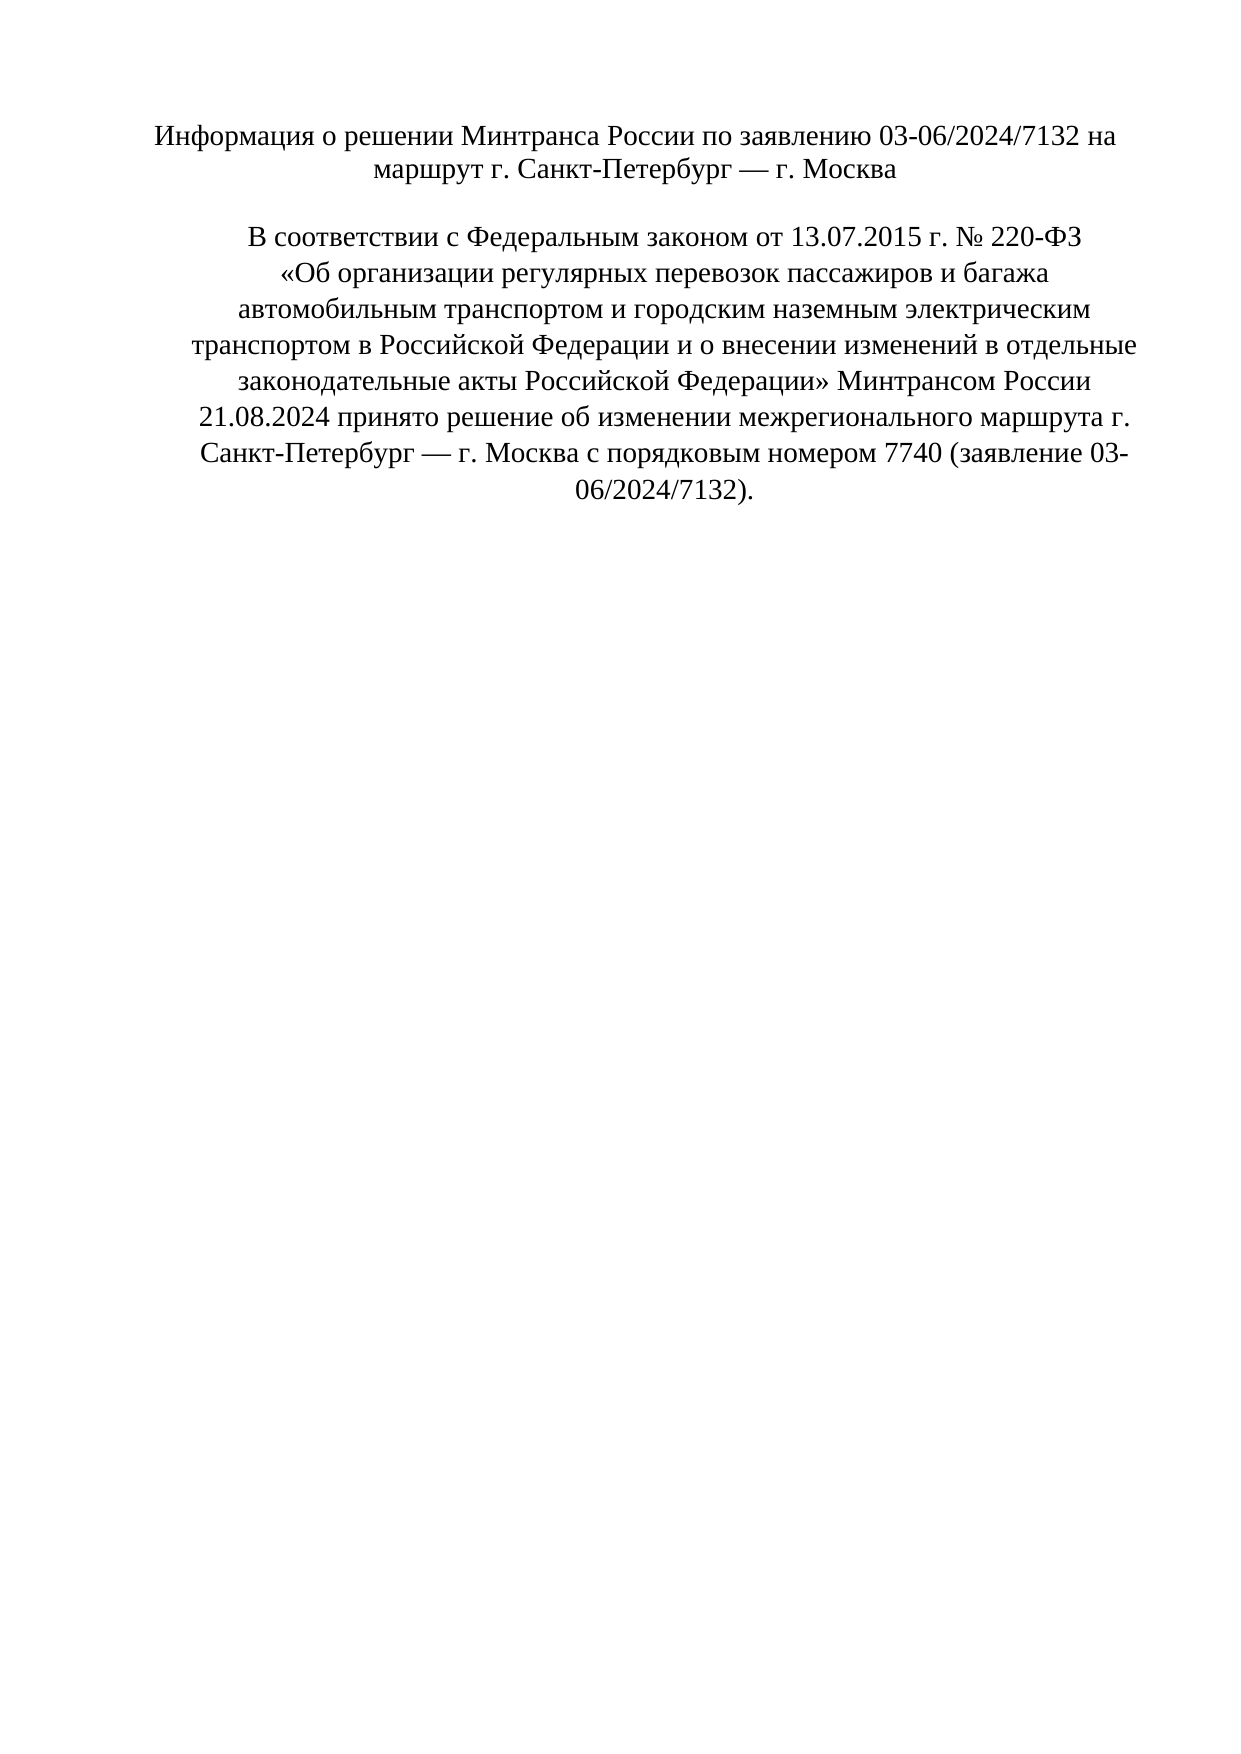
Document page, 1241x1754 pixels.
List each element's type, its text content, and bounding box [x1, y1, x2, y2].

text В соответствии с Федеральным законом от 13.07.2015 г. № 220-ФЗ «Об организации регулярных перевозок пассажиров и багажа автомобильным транспортом и городским наземным электрическим транспортом в Российской Федерации и о внесении изменений в отдельные законодательные акты Российской Федерации» Минтрансом России 21.08.2024 принято решение об изменении межрегионального маршрута г. Санкт-Петербург — г. Москва с порядковым номером 7740 (заявление 03-06/2024/7132). [177, 219, 1152, 505]
text Информация о решении Минтранса России по заявлению 03-06/2024/7132 на маршрут г. Санкт-Петербург — г. Москва [118, 118, 1152, 185]
